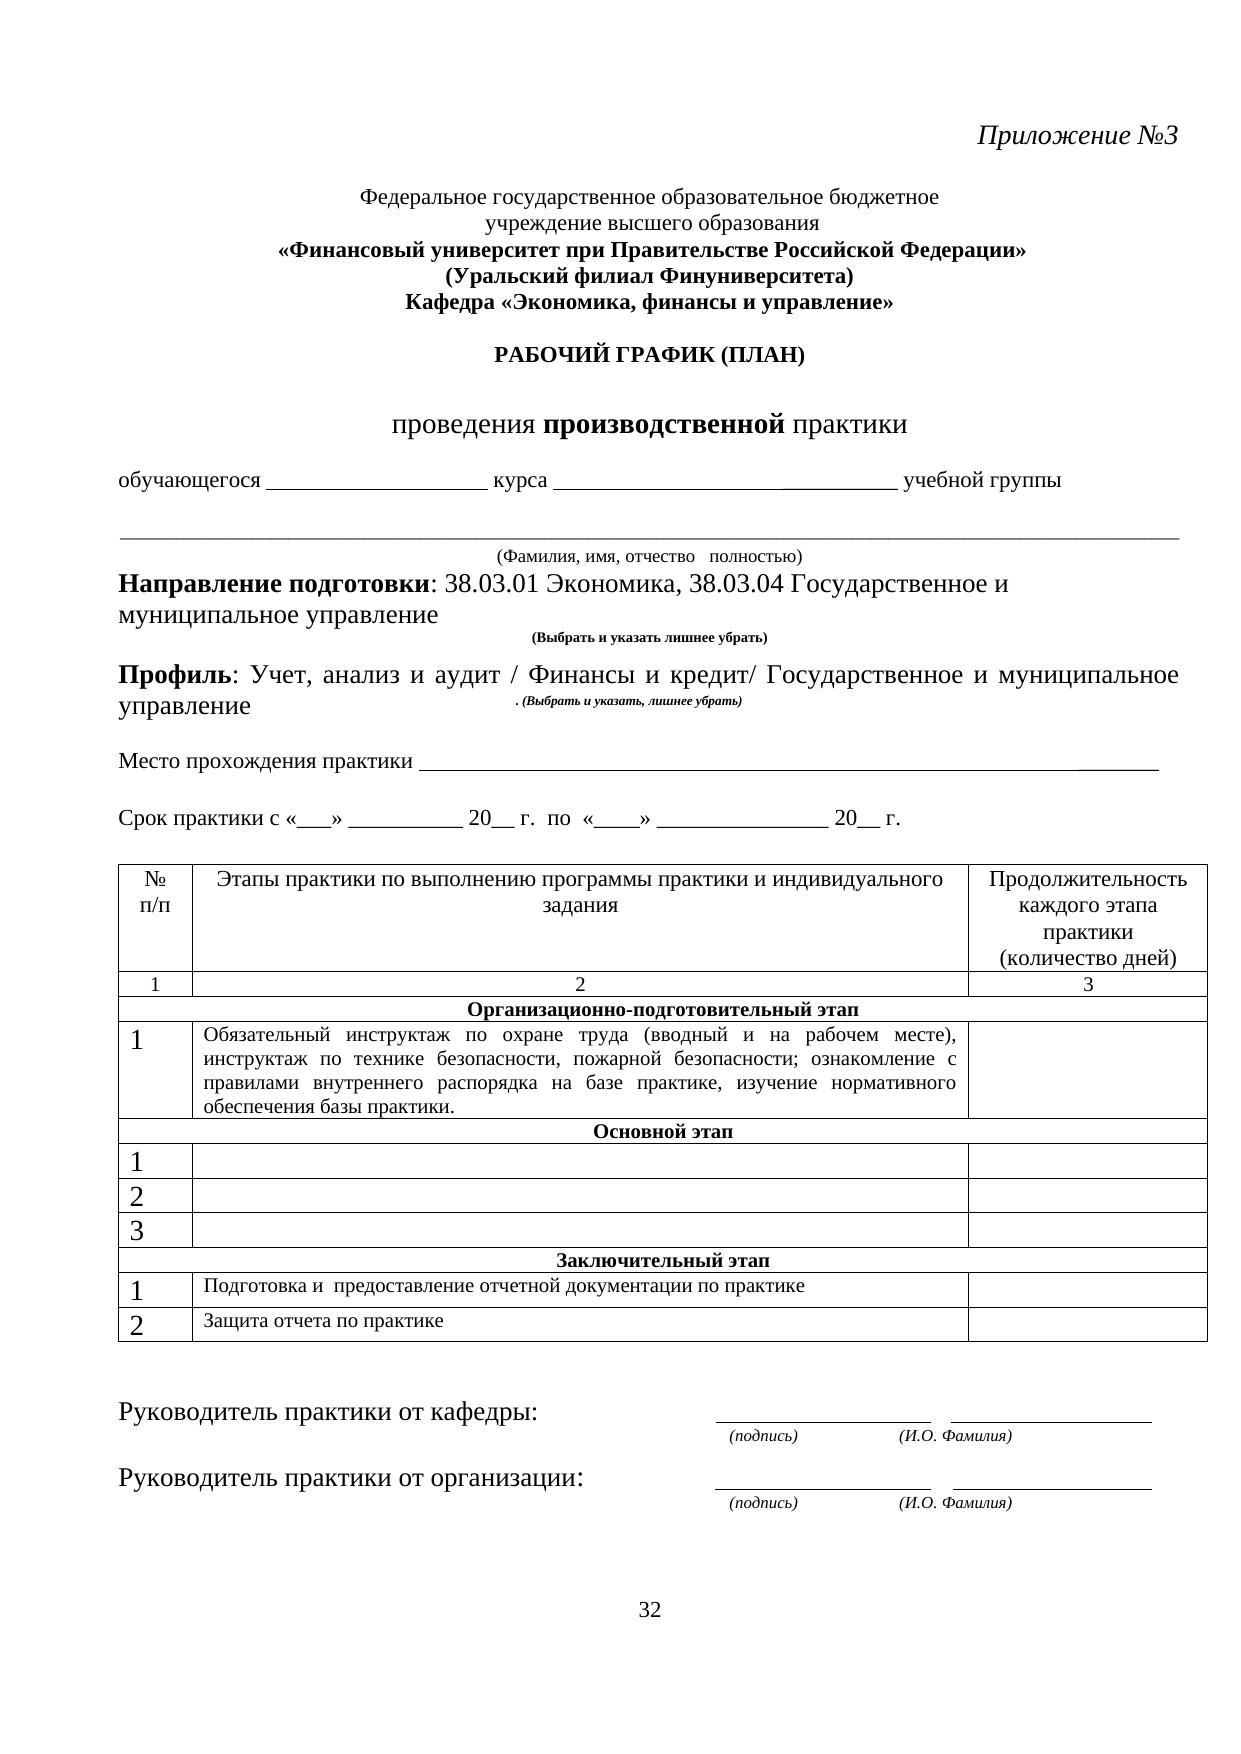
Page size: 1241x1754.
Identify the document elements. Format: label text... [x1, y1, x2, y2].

table_cell Подготовка и предоставление отчетной документации по практике [193, 1273, 968, 1307]
text Срок практики с «___» __________ 20__ г. по «____» _______________ 20__ г. [118, 804, 1181, 831]
text Профиль: Учет, анализ и аудит / Финансы и кредит/ Государственное и муниципальное управление . (Выбрать и указать, лишнее убрать) [118, 658, 1181, 720]
table_cell 3 [119, 1213, 192, 1247]
table_cell Заключительный этап [119, 1248, 1207, 1272]
text учреждение высшего образования [118, 209, 1181, 236]
table_cell [969, 1213, 1207, 1247]
table_cell Организационно-подготовительный этап [119, 997, 1207, 1021]
text _________________________________________________________________________________________________________________ [118, 517, 1181, 542]
text Руководитель практики от организации: [118, 1459, 1181, 1493]
text «Финансовый университет при Правительстве Российской Федерации» [118, 236, 1181, 262]
table_cell 2 [119, 1308, 192, 1341]
table_cell 3 [969, 972, 1207, 996]
text обучающегося курса __________ учебной группы [118, 466, 1181, 492]
table_cell Обязательный инструктаж по охране труда (вводный и на рабочем месте), инструктаж по технике безопасности, пожарной безопасности; ознакомление с правилами внутреннего распорядка на базе практике, изучение нормативного обеспечения базы практики. [193, 1022, 968, 1118]
text Приложение №3 [193, 118, 1181, 151]
text (подпись) (И.О. Фамилия) [118, 1426, 1181, 1459]
table_cell [193, 1144, 968, 1178]
table_cell [969, 1022, 1207, 1118]
text (Фамилия, имя, отчество полностью) [118, 542, 1181, 567]
table_cell 1 [119, 1273, 192, 1307]
text (Уральский филиал Финуниверситета) [118, 262, 1181, 288]
text Кафедра «Экономика, финансы и управление» [118, 288, 1181, 315]
table_cell [969, 1144, 1207, 1178]
table_cell 1 [119, 1144, 192, 1178]
text Место прохождения практики _______ [118, 747, 1181, 773]
table_cell 1 [119, 972, 192, 996]
text (Выбрать и указать лишнее убрать) [118, 629, 1181, 658]
text (подпись) (И.О. Фамилия) [118, 1493, 1181, 1527]
table_cell 2 [119, 1179, 192, 1212]
table_cell 1 [119, 1022, 192, 1118]
table_cell [193, 1179, 968, 1212]
table_header № п/п [119, 865, 192, 971]
table_header Этапы практики по выполнению программы практики и индивидуального задания [193, 865, 968, 971]
text Руководитель практики от кафедры: [118, 1395, 1181, 1426]
table_cell [969, 1179, 1207, 1212]
table_cell Защита отчета по практике [193, 1308, 968, 1341]
text Направление подготовки: 38.03.01 Экономика, 38.03.04 Государственное и муниципальное управление [118, 567, 1181, 629]
table_cell 2 [193, 972, 968, 996]
table_cell [969, 1308, 1207, 1341]
table_cell [969, 1273, 1207, 1307]
text проведения производственной практики [118, 406, 1181, 439]
text РАБОЧИЙ ГРАФИК (ПЛАН) [118, 341, 1181, 367]
table_cell Основной этап [119, 1119, 1207, 1143]
text Федеральное государственное образовательное бюджетное [118, 183, 1181, 209]
table_cell [193, 1213, 968, 1247]
table_header Продолжительность каждого этапа практики (количество дней) [969, 865, 1207, 971]
